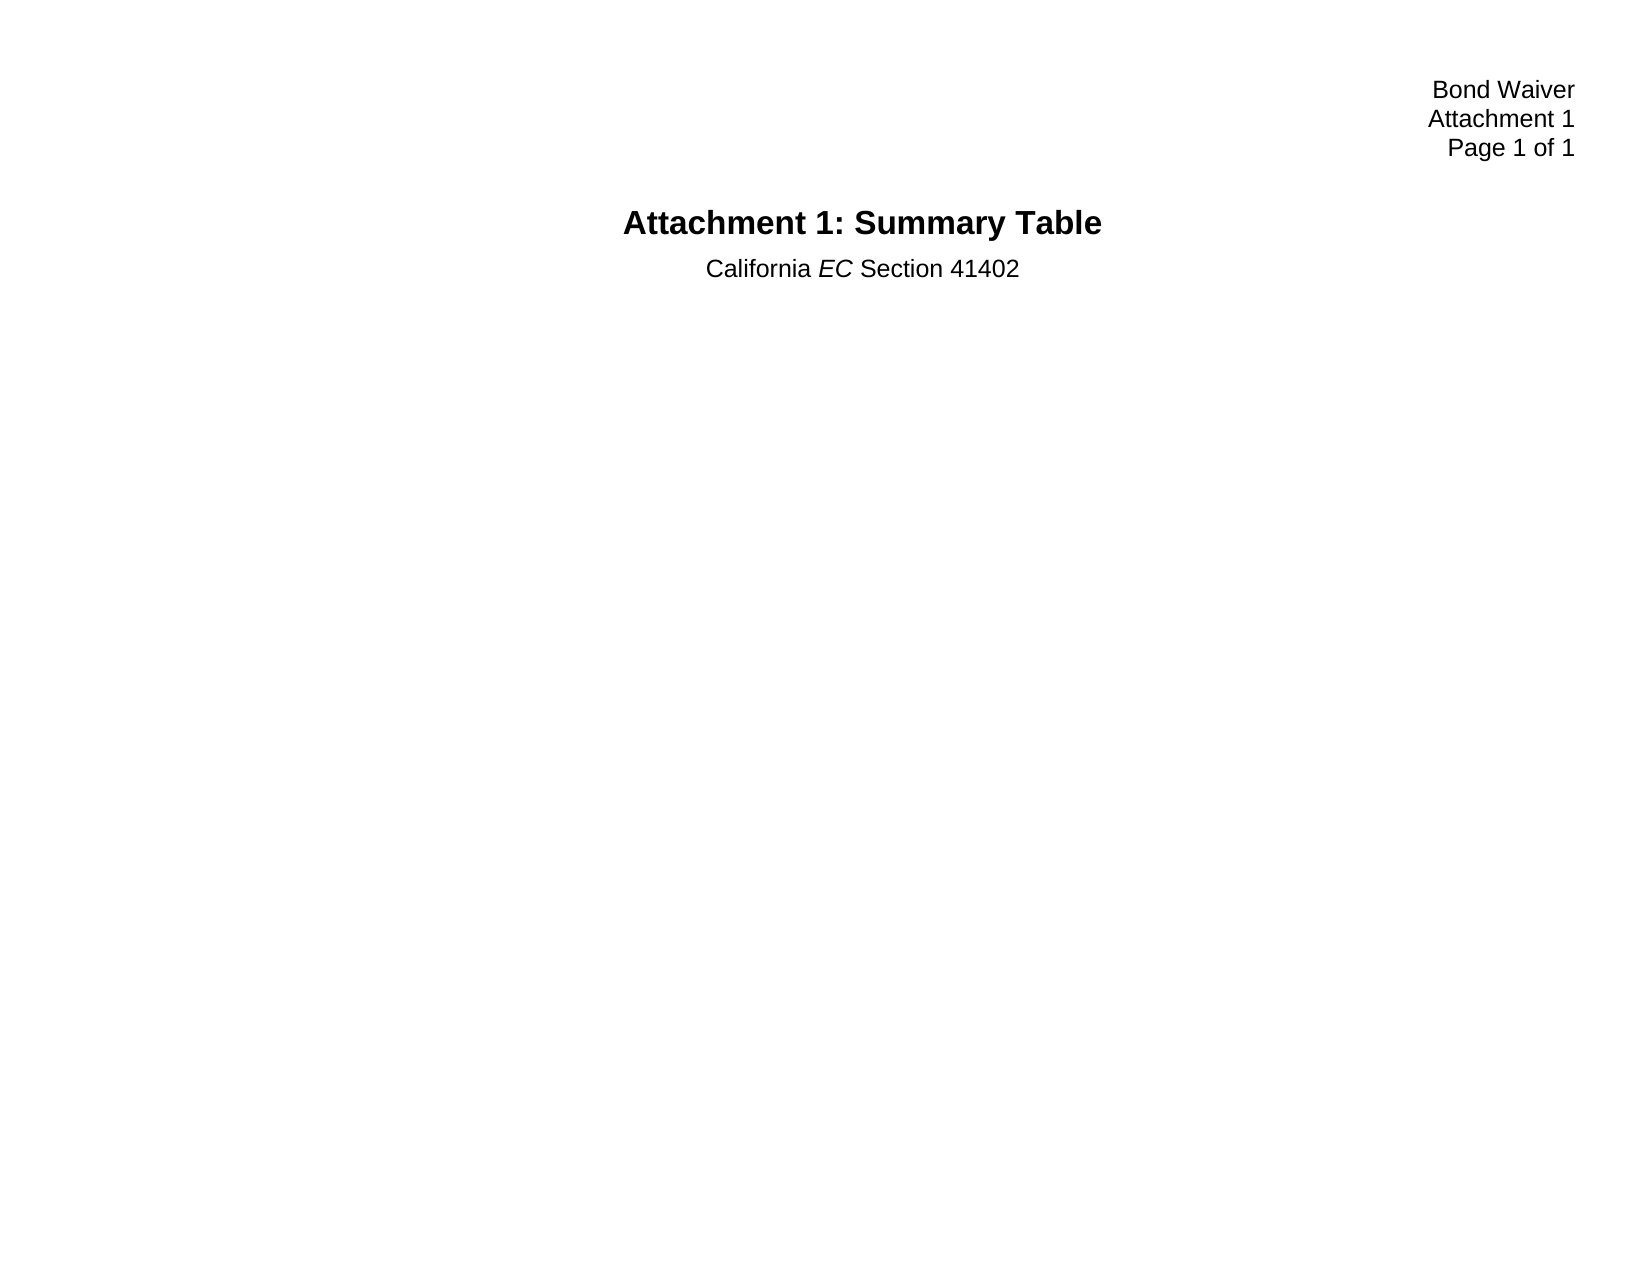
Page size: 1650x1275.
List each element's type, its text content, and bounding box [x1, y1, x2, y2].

text California EC Section 41402 [150, 254, 1575, 283]
subtitle Attachment 1: Summary Table [150, 203, 1575, 241]
